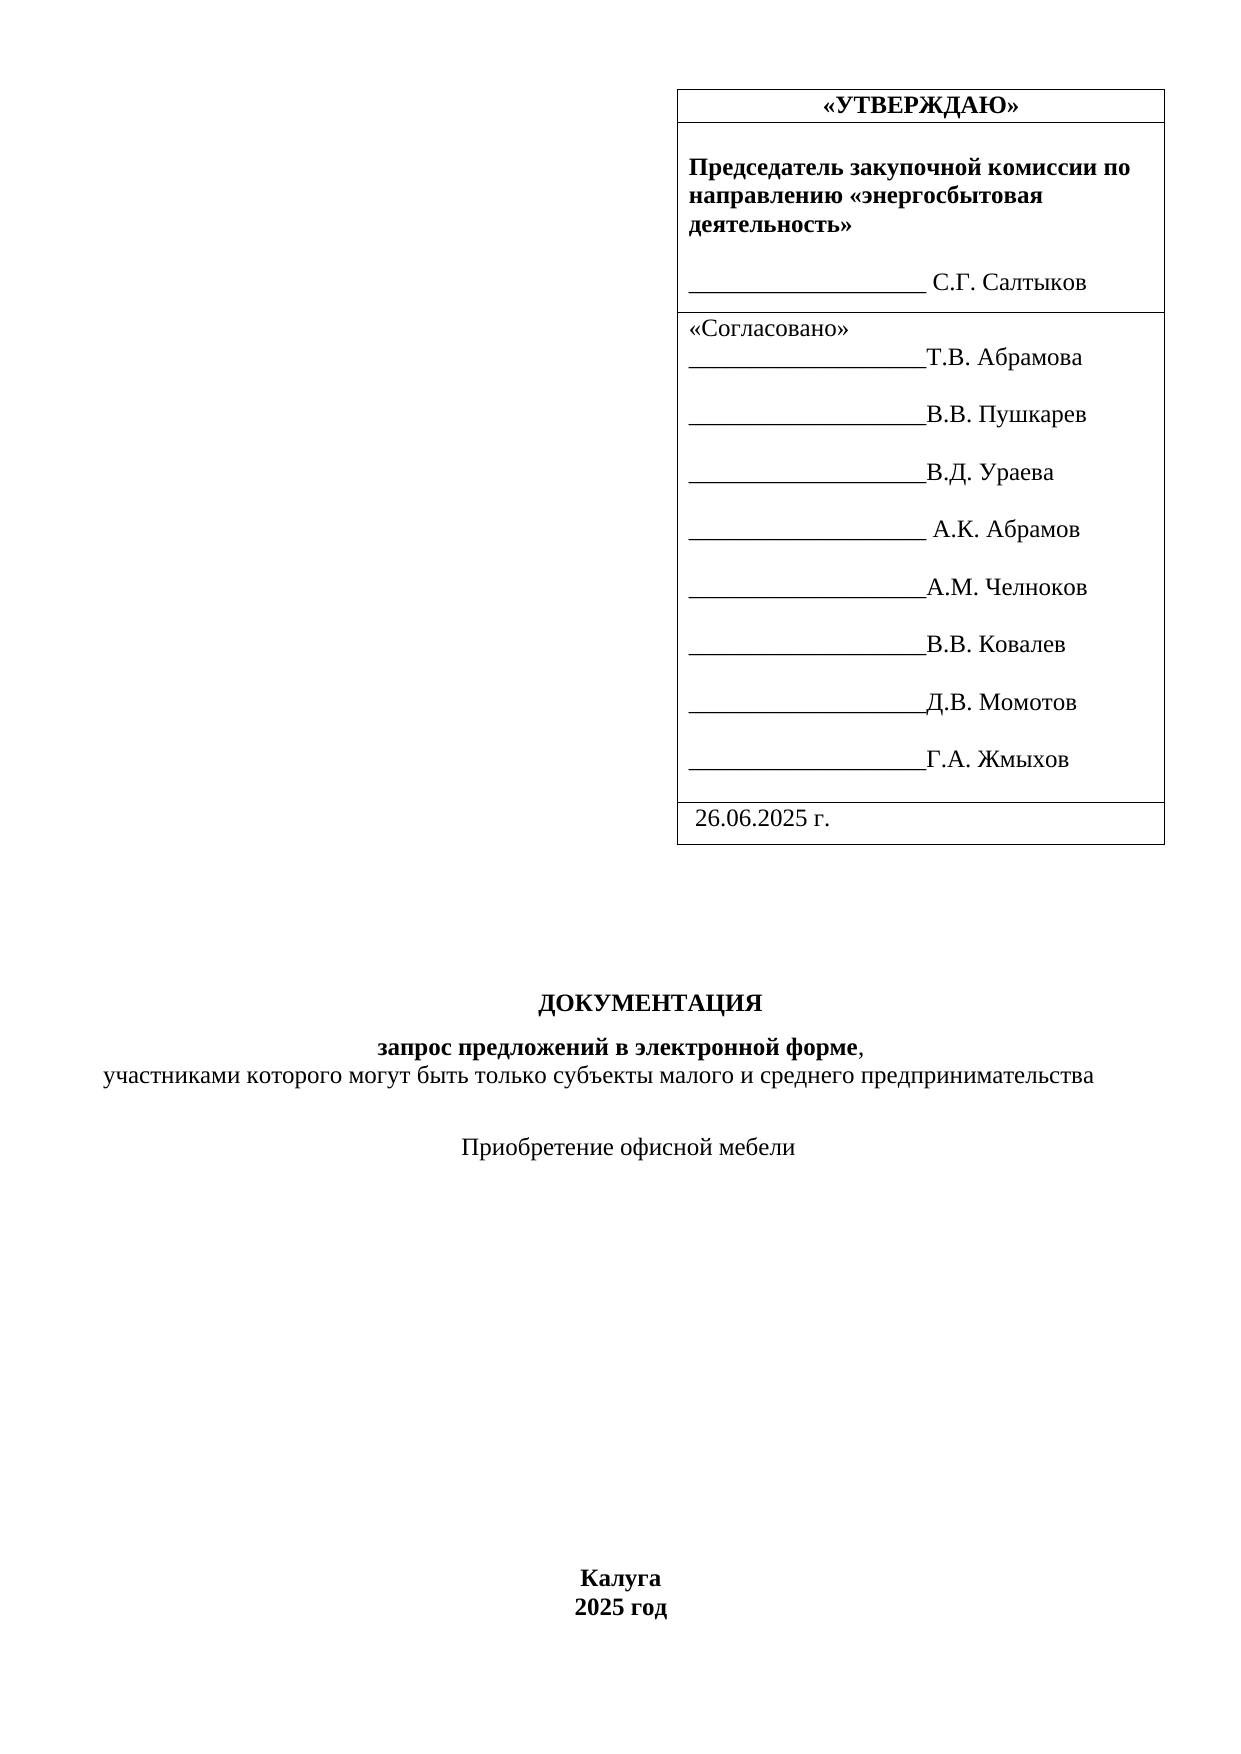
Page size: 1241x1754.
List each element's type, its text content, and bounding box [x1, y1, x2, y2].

text участниками которого могут быть только субъекты малого и среднего предпринимательства [75, 1060, 1122, 1089]
text ДОКУМЕНТАЦИЯ [134, 988, 1166, 1017]
text Приобретение офисной мебели [75, 1132, 1122, 1161]
table_cell «Согласовано» ___________________Т.В. Абрамова ___________________В.В. Пушкарев ___________________В.Д. Ураева ___________________ А.К. Абрамов ___________________А.М. Челноков ___________________В.В. Ковалев ___________________Д.В. Момотов ___________________Г.А. Жмыхов [678, 313, 1164, 802]
table_cell 26.06.2025 г. [678, 803, 1164, 844]
text 2025 год [75, 1592, 1166, 1621]
text Калуга [75, 1563, 1166, 1592]
text запрос предложений в электронной форме, [75, 1032, 1166, 1060]
table_cell Председатель закупочной комиссии по направлению «энергосбытовая деятельность» ___________________ С.Г. Салтыков [678, 123, 1164, 312]
table_header «УТВЕРЖДАЮ» [678, 90, 1164, 122]
